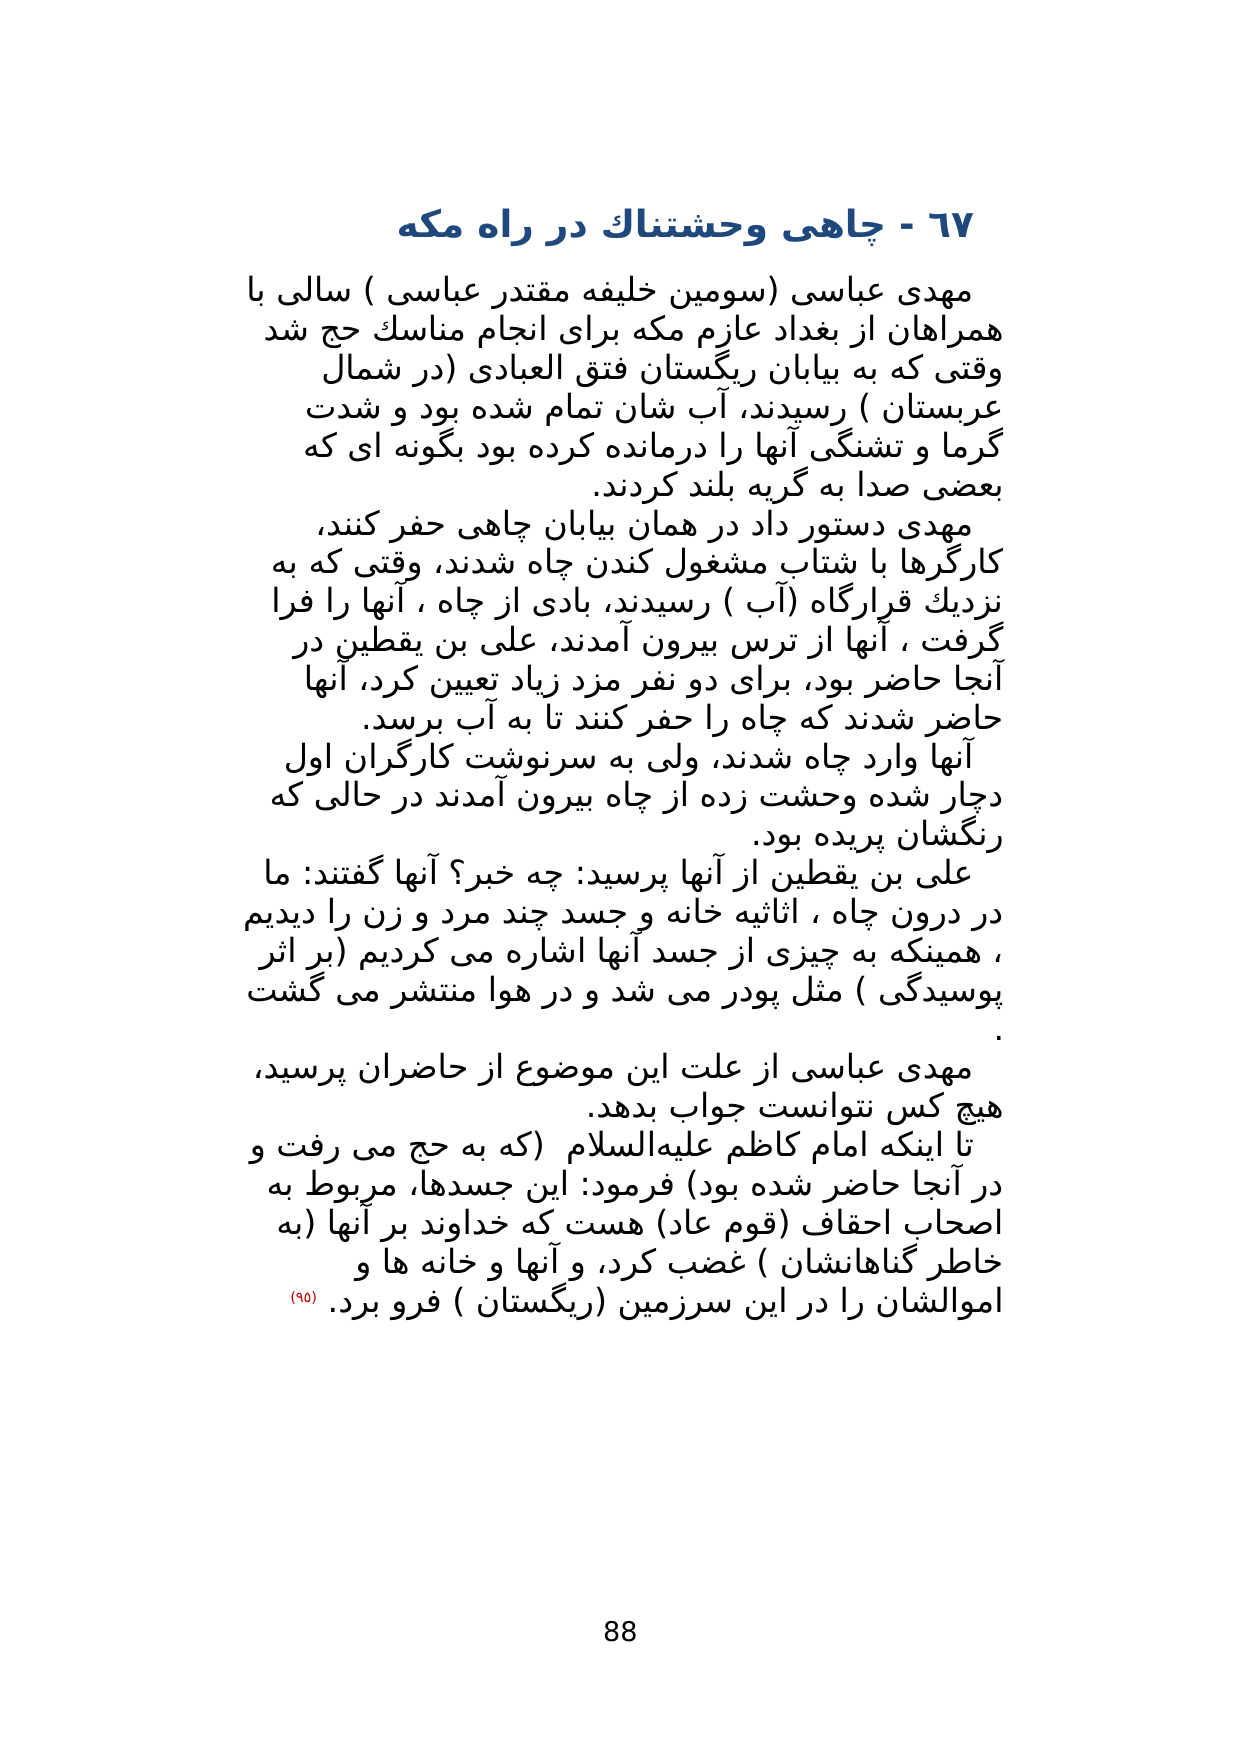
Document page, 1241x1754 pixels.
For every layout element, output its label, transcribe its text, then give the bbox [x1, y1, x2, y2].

text تا اينكه امام كاظم عليه‌السلام (كه به حج مى رفت و در آنجا حاضر شده بود) فرمود: اين جسدها، مربوط به اصحاب احقاف (قوم عاد) هست كه خداوند بر آنها (به خاطر گناهانشان ) غضب كرد، و آنها و خانه ها و اموالشان را در اين سرزمين (ريگستان ) فرو برد. (٩٥) [236, 1126, 1004, 1320]
text مهدى دستور داد در همان بيابان چاهى حفر كنند، كارگرها با شتاب مشغول كندن چاه شدند، وقتى كه به نزديك قرارگاه (آب ) رسيدند، بادى از چاه ، آنها را فرا گرفت ، آنها از ترس بيرون آمدند، على بن يقطين در آنجا حاضر بود، براى دو نفر مزد زياد تعيين كرد، آنها حاضر شدند كه چاه را حفر كنند تا به آب برسد. [236, 504, 1004, 737]
text مهدى عباسى از علت اين موضوع از حاضران پرسيد، هيچ كس نتوانست جواب بدهد. [236, 1048, 1004, 1126]
subtitle ٦٧ - چاهى وحشتناك در راه مكه [236, 202, 1004, 246]
text آنها وارد چاه شدند، ولى به سرنوشت كارگران اول دچار شده وحشت زده از چاه بيرون آمدند در حالى كه رنگشان پريده بود. [236, 737, 1004, 854]
text مهدى عباسى (سومين خليفه مقتدر عباسى ) سالى با همراهان از بغداد عازم مكه براى انجام مناسك حج شد وقتى كه به بيابان ريگستان فتق العبادى (در شمال عربستان ) رسيدند، آب شان تمام شده بود و شدت گرما و تشنگى آنها را درمانده كرده بود بگونه اى كه بعضى صدا به گريه بلند كردند. [236, 271, 1004, 504]
text على بن يقطين از آنها پرسيد: چه خبر؟ آنها گفتند: ما در درون چاه ، اثاثيه خانه و جسد چند مرد و زن را ديديم ، همينكه به چيزى از جسد آنها اشاره مى كرديم (بر اثر پوسيدگى ) مثل پودر مى شد و در هوا منتشر مى گشت . [236, 854, 1004, 1048]
